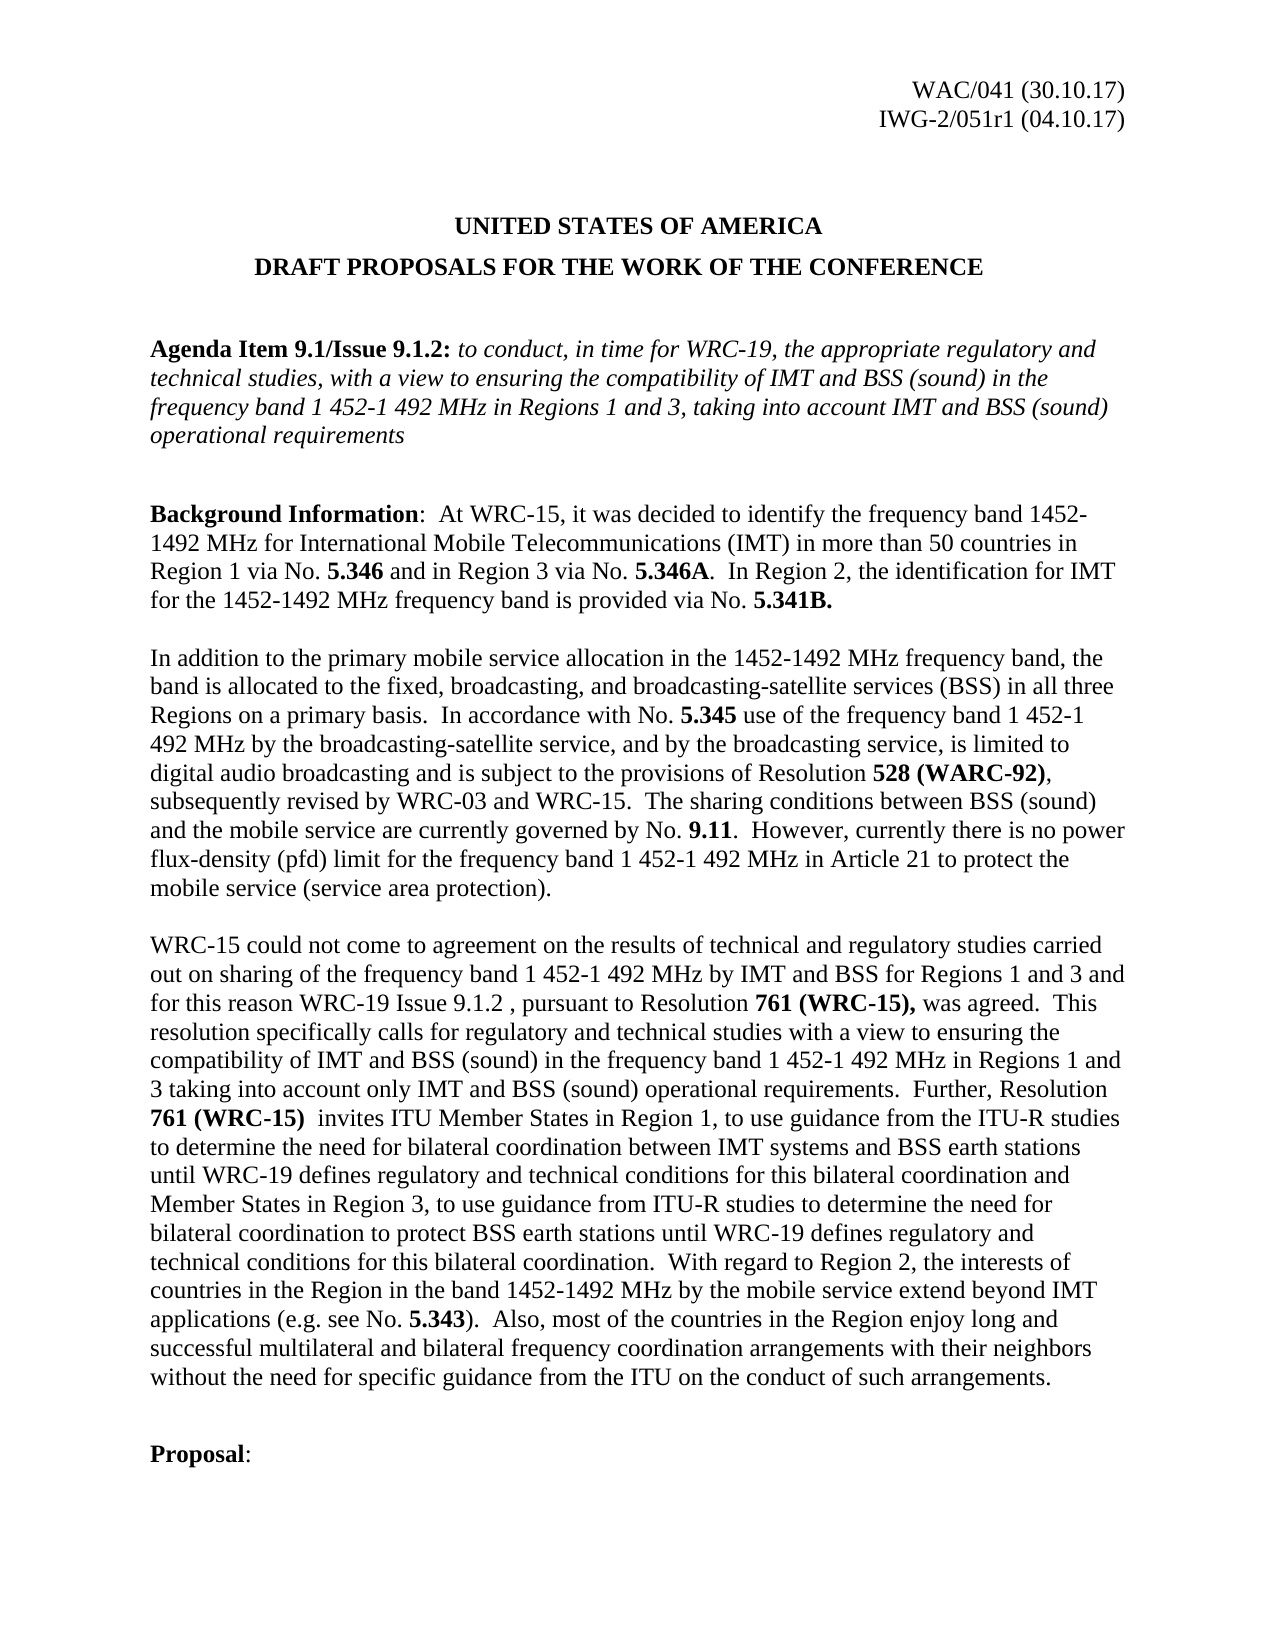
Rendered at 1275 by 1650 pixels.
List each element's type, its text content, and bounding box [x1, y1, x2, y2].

text Background Information: At WRC-15, it was decided to identify the frequency band 1452-1492 MHz for International Mobile Telecommunications (IMT) in more than 50 countries in Region 1 via No. 5.346 and in Region 3 via No. 5.346A. In Region 2, the identification for IMT for the 1452-1492 MHz frequency band is provided via No. 5.341B. [150, 499, 1125, 614]
text WRC-15 could not come to agreement on the results of technical and regulatory studies carried out on sharing of the frequency band 1 452-1 492 MHz by IMT and BSS for Regions 1 and 3 and for this reason WRC-19 Issue 9.1.2 , pursuant to Resolution 761 (WRC-15), was agreed. This resolution specifically calls for regulatory and technical studies with a view to ensuring the compatibility of IMT and BSS (sound) in the frequency band 1 452-1 492 MHz in Regions 1 and 3 taking into account only IMT and BSS (sound) operational requirements. Further, Resolution 761 (WRC-15) invites ITU Member States in Region 1, to use guidance from the ITU-R studies to determine the need for bilateral coordination between IMT systems and BSS earth stations until WRC-19 defines regulatory and technical conditions for this bilateral coordination and Member States in Region 3, to use guidance from ITU-R studies to determine the need for bilateral coordination to protect BSS earth stations until WRC-19 defines regulatory and technical conditions for this bilateral coordination. With regard to Region 2, the interests of countries in the Region in the band 1452-1492 MHz by the mobile service extend beyond IMT applications (e.g. see No. 5.343). Also, most of the countries in the Region enjoy long and successful multilateral and bilateral frequency coordination arrangements with their neighbors without the need for specific guidance from the ITU on the conduct of such arrangements. [150, 930, 1125, 1390]
text UNITED STATES OF AMERICA [454, 211, 1125, 239]
text DRAFT PROPOSALS FOR THE WORK OF THE CONFERENCE [254, 252, 1125, 281]
text In addition to the primary mobile service allocation in the 1452-1492 MHz frequency band, the band is allocated to the fixed, broadcasting, and broadcasting-satellite services (BSS) in all three Regions on a primary basis. In accordance with No. 5.345 use of the frequency band 1 452-1 492 MHz by the broadcasting-satellite service, and by the broadcasting service, is limited to digital audio broadcasting and is subject to the provisions of Resolution 528 (WARC-92), subsequently revised by WRC-03 and WRC-15. The sharing conditions between BSS (sound) and the mobile service are currently governed by No. 9.11. However, currently there is no power flux-density (pfd) limit for the frequency band 1 452-1 492 MHz in Article 21 to protect the mobile service (service area protection). [150, 643, 1125, 901]
text Agenda Item 9.1/Issue 9.1.2: to conduct, in time for WRC-19, the appropriate regulatory and technical studies, with a view to ensuring the compatibility of IMT and BSS (sound) in the frequency band 1 452-1 492 MHz in Regions 1 and 3, taking into account IMT and BSS (sound) operational requirements [150, 334, 1125, 449]
text Proposal: [150, 1439, 1125, 1467]
